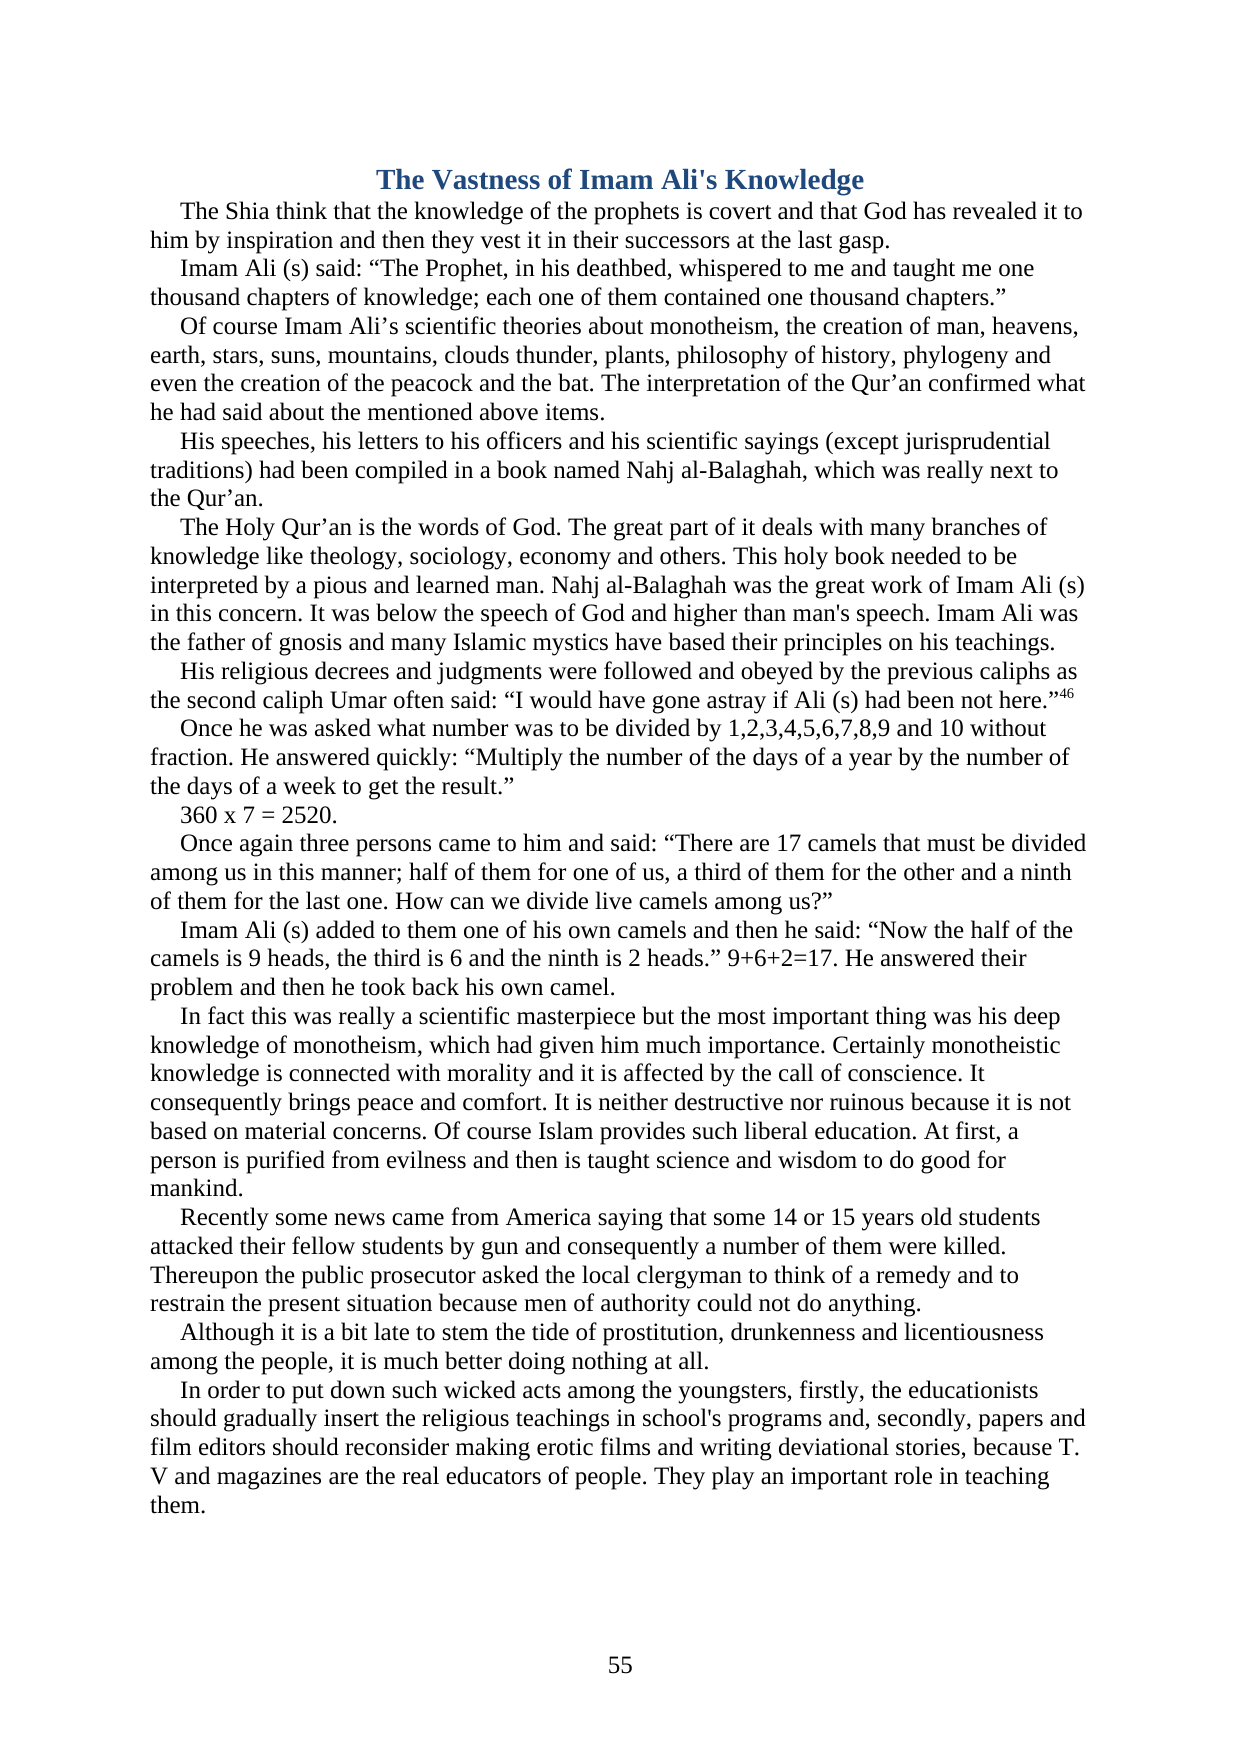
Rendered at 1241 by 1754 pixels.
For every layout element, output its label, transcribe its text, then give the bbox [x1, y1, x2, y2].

text In fact this was really a scientific masterpiece but the most important thing was his deep knowledge of monotheism, which had given him much importance. Certainly monotheistic knowledge is connected with morality and it is affected by the call of conscience. It consequently brings peace and comfort. It is neither destructive nor ruinous because it is not based on material concerns. Of course Islam provides such liberal education. At first, a person is purified from evilness and then is taught science and wisdom to do good for mankind. [150, 1001, 1090, 1202]
text His religious decrees and judgments were followed and obeyed by the previous caliphs as the second caliph Umar often said: “I would have gone astray if Ali (s) had been not here.” [150, 656, 1090, 713]
text The Shia think that the knowledge of the prophets is covert and that God has revealed it to him by inspiration and then they vest it in their successors at the last gasp. [150, 196, 1090, 253]
text Imam Ali (s) said: “The Prophet, in his deathbed, whispered to me and taught me one thousand chapters of knowledge; each one of them contained one thousand chapters.” [150, 253, 1090, 311]
text The Holy Qur’an is the words of God. The great part of it deals with many branches of knowledge like theology, sociology, economy and others. This holy book needed to be interpreted by a pious and learned man. Nahj al-Balaghah was the great work of Imam Ali (s) in this concern. It was below the speech of God and higher than man's speech. Imam Ali was the father of gnosis and many Islamic mystics have based their principles on his teachings. [150, 512, 1090, 656]
text Of course Imam Ali’s scientific theories about monotheism, the creation of man, heavens, earth, stars, suns, mountains, clouds thunder, plants, philosophy of history, phylogeny and even the creation of the peacock and the bat. The interpretation of the Qur’an confirmed what he had said about the mentioned above items. [150, 311, 1090, 426]
text 360 x 7 = 2520. [150, 800, 1090, 828]
subtitle The Vastness of Imam Ali's Knowledge [150, 162, 1090, 196]
text In order to put down such wicked acts among the youngsters, firstly, the educationists should gradually insert the religious teachings in school's programs and, secondly, papers and film editors should reconsider making erotic films and writing deviational stories, because T. V and magazines are the real educators of people. They play an important role in teaching them. [150, 1375, 1090, 1518]
text Once again three persons came to him and said: “There are 17 camels that must be divided among us in this manner; half of them for one of us, a third of them for the other and a ninth of them for the last one. How can we divide live camels among us?” [150, 828, 1090, 915]
text Once he was asked what number was to be divided by 1,2,3,4,5,6,7,8,9 and 10 without fraction. He answered quickly: “Multiply the number of the days of a year by the number of the days of a week to get the result.” [150, 713, 1090, 800]
text Although it is a bit late to stem the tide of prostitution, drunkenness and licentiousness among the people, it is much better doing nothing at all. [150, 1317, 1090, 1375]
text His speeches, his letters to his officers and his scientific sayings (except jurisprudential traditions) had been compiled in a book named Nahj al-Balaghah, which was really next to the Qur’an. [150, 426, 1090, 512]
text Recently some news came from America saying that some 14 or 15 years old students attacked their fellow students by gun and consequently a number of them were killed. Thereupon the public prosecutor asked the local clergyman to think of a remedy and to restrain the present situation because men of authority could not do anything. [150, 1202, 1090, 1317]
text Imam Ali (s) added to them one of his own camels and then he said: “Now the half of the camels is 9 heads, the third is 6‎ and the ninth is 2 heads.” 9+6+2=17. He answered their problem and then he took back his own camel. [150, 915, 1090, 1001]
